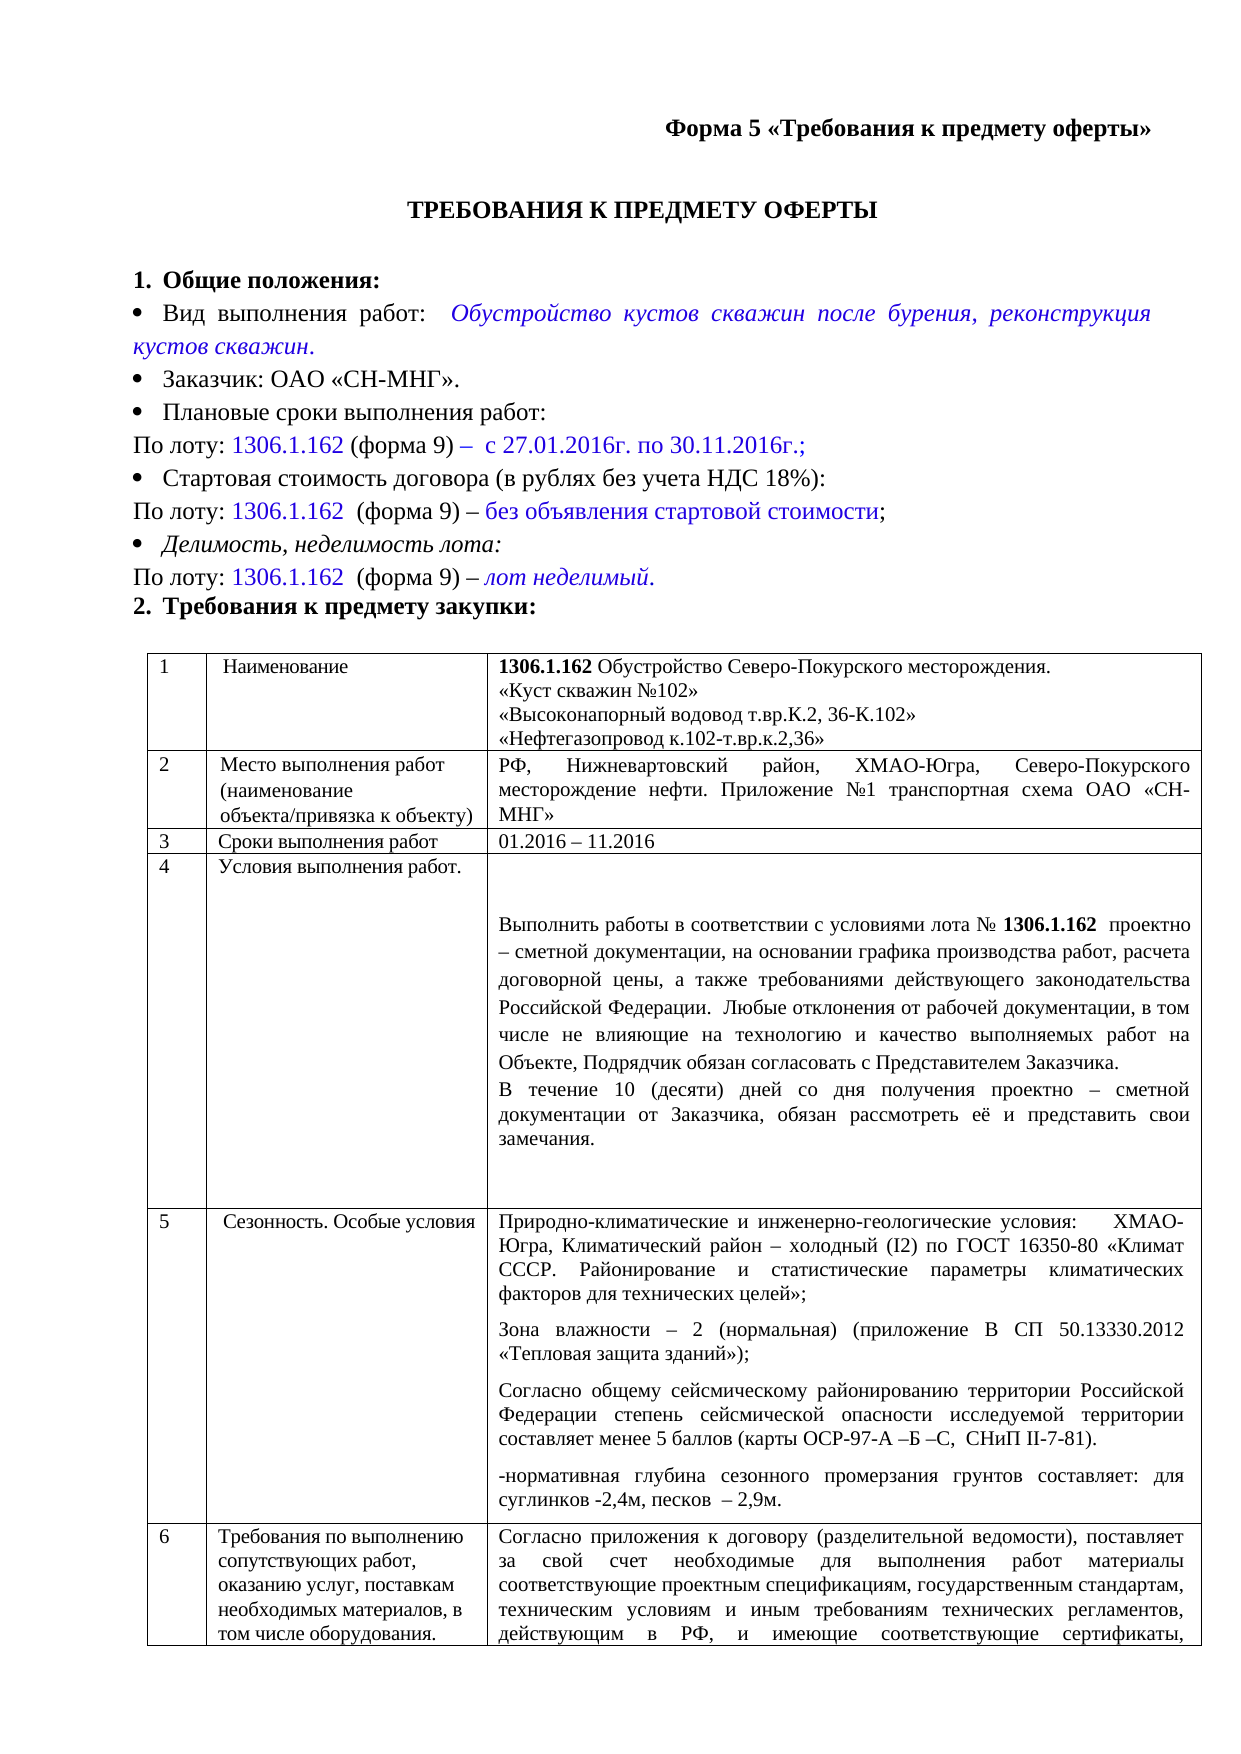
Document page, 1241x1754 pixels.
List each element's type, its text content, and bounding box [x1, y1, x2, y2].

table_cell Выполнить работы в соответствии с условиями лота № 1306.1.162 проектно – сметной документации, на основании графика производства работ, расчета договорной цены, а также требованиями действующего законодательства Российской Федерации. Любые отклонения от рабочей документации, в том числе не влияющие на технологию и качество выполняемых работ на Объекте, Подрядчик обязан согласовать с Представителем Заказчика. В течение 10 (десяти) дней со дня получения проектно – сметной документации от Заказчика, обязан рассмотреть её и представить свои замечания. [488, 854, 1201, 1207]
list Заказчик: ОАО «СН-МНГ». [133, 364, 1152, 393]
table_cell 3 [148, 829, 206, 853]
text По лоту: 1306.1.162 (форма 9) – без объявления стартовой стоимости; [133, 496, 1152, 525]
table_cell 6 [148, 1524, 206, 1644]
table_cell 4 [148, 854, 206, 1207]
text По лоту: 1306.1.162 (форма 9) – лот неделимый. [133, 562, 1152, 591]
text Форма 5 «Требования к предмету оферты» [133, 113, 1152, 141]
text По лоту: 1306.1.162 (форма 9) – с 27.01.2016г. по 30.11.2016г.; [133, 430, 1152, 459]
table_cell 2 [148, 751, 206, 828]
table_cell Условия выполнения работ. [207, 854, 487, 1207]
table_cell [488, 1524, 1201, 1644]
list Плановые сроки выполнения работ: [133, 397, 1152, 426]
table_cell 01.2016 – 11.2016 [488, 829, 1201, 853]
table_cell РФ, Нижневартовский район, ХМАО-Югра, Северо-Покурского месторождение нефти. Приложение №1 транспортная схема ОАО «СН-МНГ» [488, 751, 1201, 828]
text ТРЕБОВАНИЯ К ПРЕДМЕТУ ОФЕРТЫ [133, 195, 1152, 224]
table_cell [207, 1524, 487, 1644]
list Стартовая стоимость договора (в рублях без учета НДС 18%): [133, 463, 1152, 492]
table_cell Сезонность. Особые условия [207, 1209, 487, 1523]
list Общие положения: [133, 265, 1152, 294]
table_header Наименование [207, 654, 487, 750]
table_cell 5 [148, 1209, 206, 1523]
list Требования к предмету закупки: [133, 591, 1152, 620]
table_header 1306.1.162 Обустройство Северо-Покурского месторождения. «Куст скважин №102» «Высоконапорный водовод т.вр.К.2, 36-К.102» «Нефтегазопровод к.102-т.вр.к.2,36» [488, 654, 1201, 750]
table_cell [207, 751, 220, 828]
table_cell Природно-климатические и инженерно-геологические условия: ХМАО-Югра, Климатический район – холодный (I2) по ГОСТ 16350-80 «Климат СССР. Районирование и статистические параметры климатических факторов для технических целей»; Зона влажности – 2 (нормальная) (приложение В СП 50.13330.2012 «Тепловая защита зданий»); Согласно общему сейсмическому районированию территории Российской Федерации степень сейсмической опасности исследуемой территории составляет менее 5 баллов (карты ОСР-97-А –Б –С, СНиП II-7-81). -нормативная глубина сезонного промерзания грунтов составляет: для суглинков -2,4м, песков – 2,9м. [488, 1209, 1201, 1523]
list Вид выполнения работ: Обустройство кустов скважин после бурения, реконструкция кустов скважин. [133, 298, 1152, 360]
list Делимость, неделимость лота: [133, 529, 1152, 558]
table_cell Сроки выполнения работ [207, 829, 487, 853]
table_header 1 [148, 654, 206, 750]
